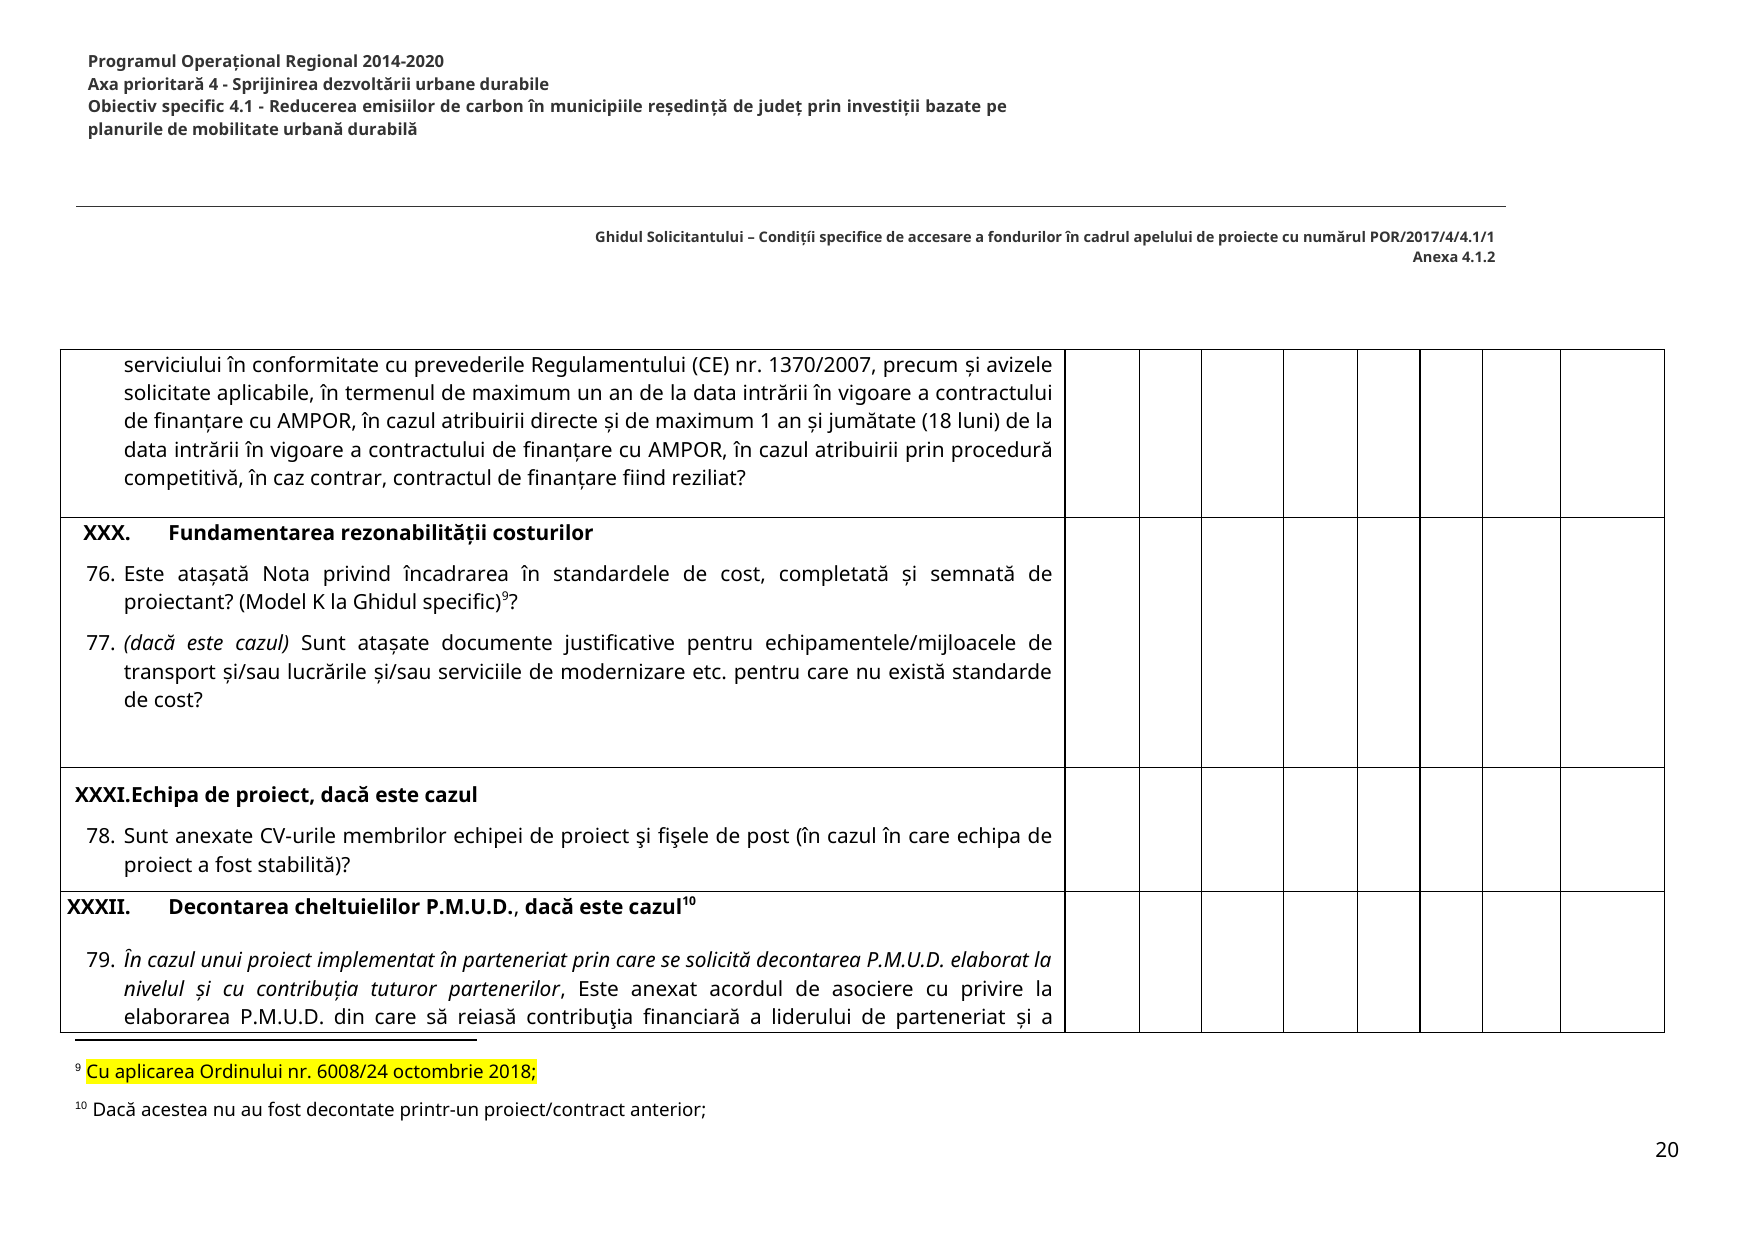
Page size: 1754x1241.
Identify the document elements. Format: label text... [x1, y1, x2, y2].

table_cell [1561, 768, 1664, 891]
table_cell [1483, 350, 1560, 517]
table_cell [1284, 518, 1357, 767]
table_cell Echipa de proiect, dacă este cazul Sunt anexate CV-urile membrilor echipei de proiect şi fişele de post (în cazul în care echipa de proiect a fost stabilită)? [61, 768, 1064, 891]
table_cell [1421, 518, 1482, 767]
table_cell [1140, 350, 1201, 517]
table_cell [1066, 892, 1139, 1032]
table_cell [1202, 518, 1283, 767]
table_cell [1358, 350, 1419, 517]
table_cell [1421, 350, 1482, 517]
table_cell [1358, 518, 1419, 767]
table_cell [1358, 892, 1419, 1032]
table_cell [1066, 350, 1139, 517]
table_cell [1561, 350, 1664, 517]
table_cell [1483, 768, 1560, 891]
table_cell [1284, 350, 1357, 517]
table_cell [1140, 768, 1201, 891]
table_cell [1140, 892, 1201, 1032]
table_cell Fundamentarea rezonabilităţii costurilor Este atașată Nota privind încadrarea în standardele de cost, completată şi semnată de proiectant? (Model K la Ghidul specific)? (dacă este cazul) Sunt atașate documente justificative pentru echipamentele/mijloacele de transport și/sau lucrările și/sau serviciile de modernizare etc. pentru care nu există standarde de cost? [61, 518, 1064, 767]
table_cell [1483, 892, 1560, 1032]
table_cell [1284, 768, 1357, 891]
table_cell [1483, 518, 1560, 767]
table_cell [1421, 768, 1482, 891]
table_cell [1066, 768, 1139, 891]
table_cell [1140, 518, 1201, 767]
table_cell [1202, 350, 1283, 517]
table_cell [1202, 892, 1283, 1032]
table_cell [1202, 768, 1283, 891]
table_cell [61, 350, 1064, 517]
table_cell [61, 892, 1064, 1032]
table_cell [1561, 518, 1664, 767]
table_cell [1284, 892, 1357, 1032]
table_cell [1421, 892, 1482, 1032]
table_cell [1561, 892, 1664, 1032]
table_cell [1358, 768, 1419, 891]
table_cell [1066, 518, 1139, 767]
